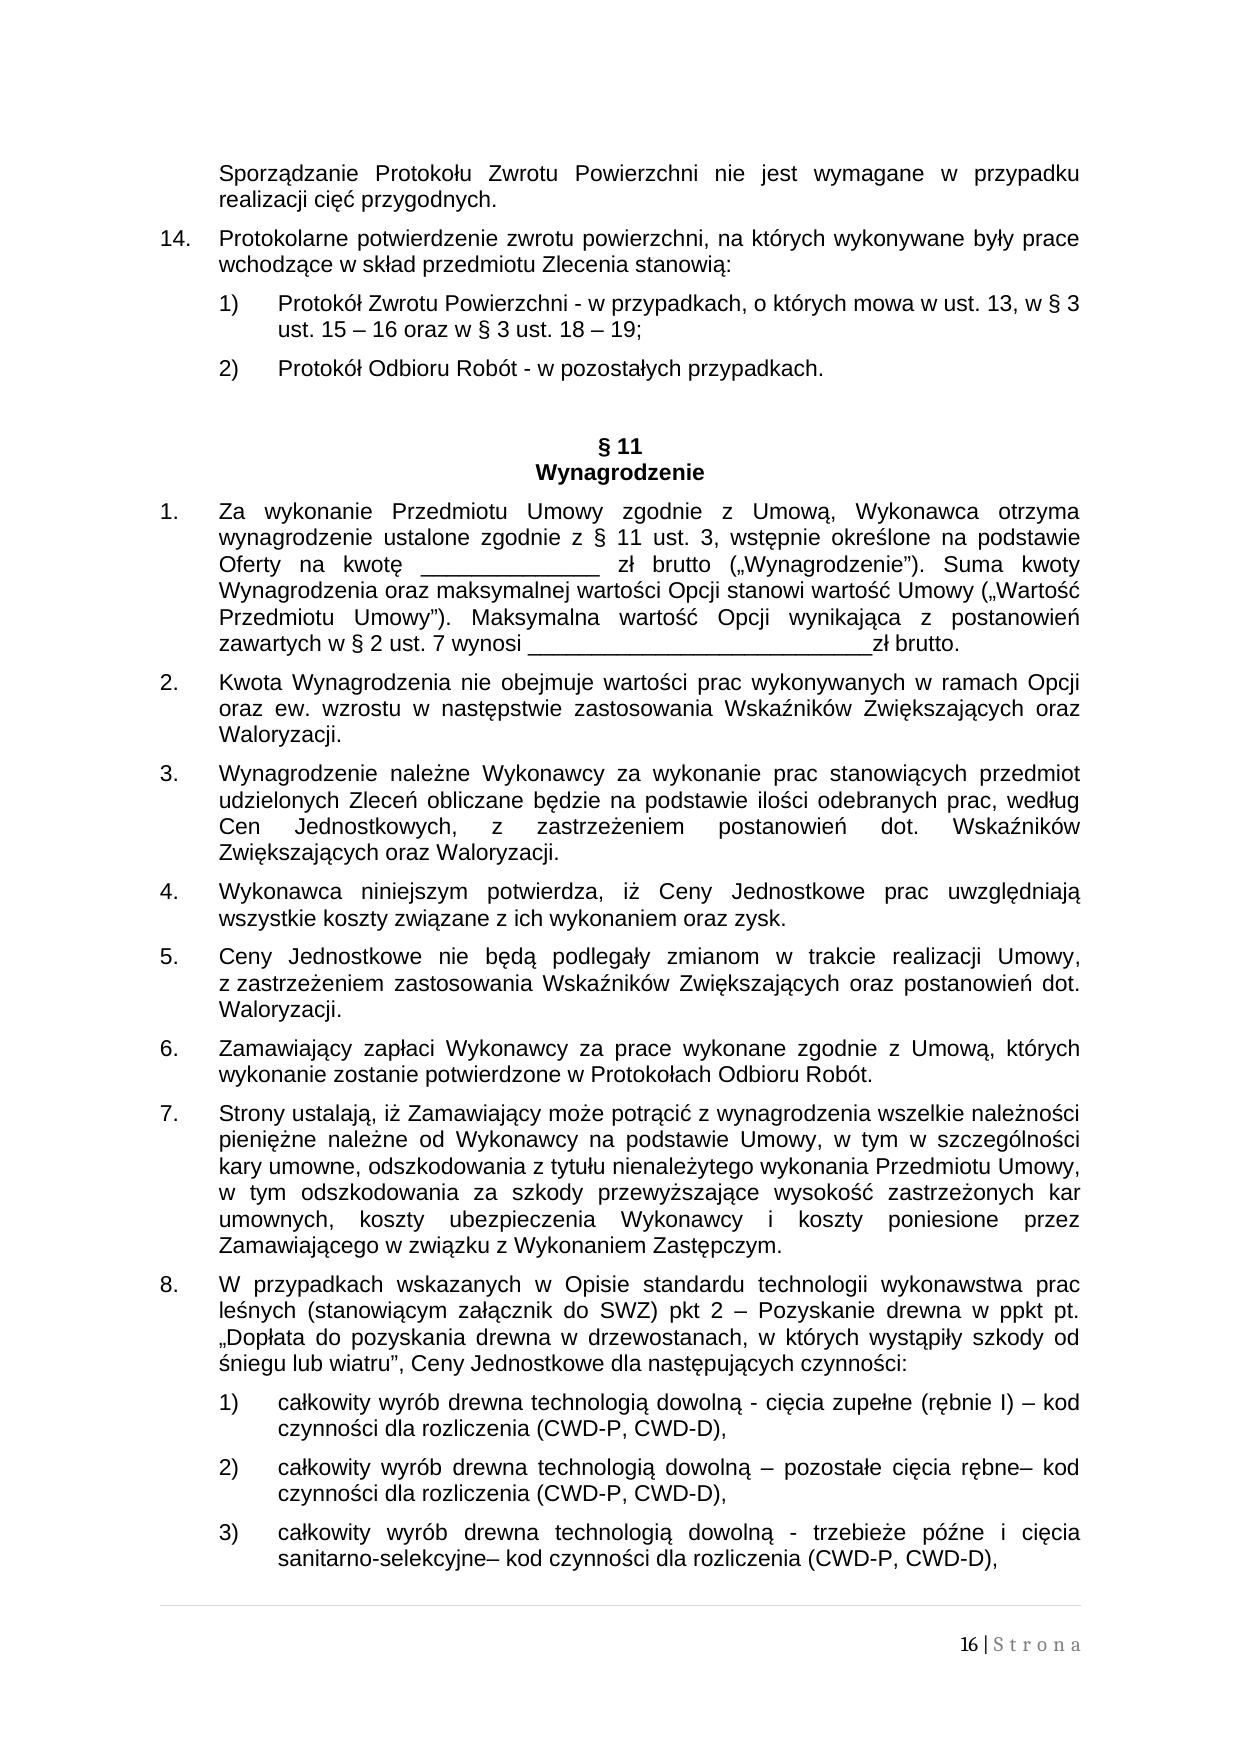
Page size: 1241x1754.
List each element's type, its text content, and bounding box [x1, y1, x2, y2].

list Zamawiający zapłaci Wykonawcy za prace wykonane zgodnie z Umową, których wykonanie zostanie potwierdzone w Protokołach Odbioru Robót. [159, 1035, 1081, 1088]
list Strony ustalają, iż Zamawiający może potrącić z wynagrodzenia wszelkie należności pieniężne należne od Wykonawcy na podstawie Umowy, w tym w szczególności kary umowne, odszkodowania z tytułu nienależytego wykonania Przedmiotu Umowy, w tym odszkodowania za szkody przewyższające wysokość zastrzeżonych kar umownych, koszty ubezpieczenia Wykonawcy i koszty poniesione przez Zamawiającego w związku z Wykonaniem Zastępczym. [159, 1100, 1081, 1258]
list Ceny Jednostkowe nie będą podlegały zmianom w trakcie realizacji Umowy, z zastrzeżeniem zastosowania Wskaźników Zwiększających oraz postanowień dot. Waloryzacji. [159, 943, 1081, 1022]
text 2) Protokół Odbioru Robót - w pozostałych przypadkach. [218, 355, 1081, 381]
list Kwota Wynagrodzenia nie obejmuje wartości prac wykonywanych w ramach Opcji oraz ew. wzrostu w następstwie zastosowania Wskaźników Zwiększających oraz Waloryzacji. [159, 669, 1081, 748]
list Protokolarne potwierdzenie zwrotu powierzchni, na których wykonywane były prace wchodzące w skład przedmiotu Zlecenia stanowią: [159, 225, 1081, 277]
list Za wykonanie Przedmiotu Umowy zgodnie z Umową, Wykonawca otrzyma wynagrodzenie ustalone zgodnie z § 11 ust. 3, wstępnie określone na podstawie Oferty na kwotę ______________ zł brutto („Wynagrodzenie”). Suma kwoty Wynagrodzenia oraz maksymalnej wartości Opcji stanowi wartość Umowy („Wartość Przedmiotu Umowy”). Maksymalna wartość Opcji wynikająca z postanowień zawartych w § 2 ust. 7 wynosi ___________________________zł brutto. [159, 498, 1081, 656]
list Wynagrodzenie należne Wykonawcy za wykonanie prac stanowiących przedmiot udzielonych Zleceń obliczane będzie na podstawie ilości odebranych prac, według Cen Jednostkowych, z zastrzeżeniem postanowień dot. Wskaźników Zwiększających oraz Waloryzacji. [159, 760, 1081, 866]
list Wykonawca niniejszym potwierdza, iż Ceny Jednostkowe prac uwzględniają wszystkie koszty związane z ich wykonaniem oraz zysk. [159, 878, 1081, 931]
text 1) całkowity wyrób drewna technologią dowolną - cięcia zupełne (rębnie I) – kod czynności dla rozliczenia (CWD-P, CWD-D), [218, 1389, 1081, 1441]
text § 11 Wynagrodzenie [159, 433, 1081, 486]
text Sporządzanie Protokołu Zwrotu Powierzchni nie jest wymagane w przypadku realizacji cięć przygodnych. [218, 159, 1081, 212]
list W przypadkach wskazanych w Opisie standardu technologii wykonawstwa prac leśnych (stanowiącym załącznik do SWZ) pkt 2 – Pozyskanie drewna w ppkt pt. „Dopłata do pozyskania drewna w drzewostanach, w których wystąpiły szkody od śniegu lub wiatru”, Ceny Jednostkowe dla następujących czynności: [159, 1271, 1081, 1376]
text 3) całkowity wyrób drewna technologią dowolną - trzebieże późne i cięcia sanitarno-selekcyjne– kod czynności dla rozliczenia (CWD-P, CWD-D), [218, 1519, 1081, 1572]
text 1) Protokół Zwrotu Powierzchni - w przypadkach, o których mowa w ust. 13, w § 3 ust. 15 – 16 oraz w § 3 ust. 18 – 19; [218, 290, 1081, 343]
text 2) całkowity wyrób drewna technologią dowolną – pozostałe cięcia rębne– kod czynności dla rozliczenia (CWD-P, CWD-D), [218, 1454, 1081, 1507]
